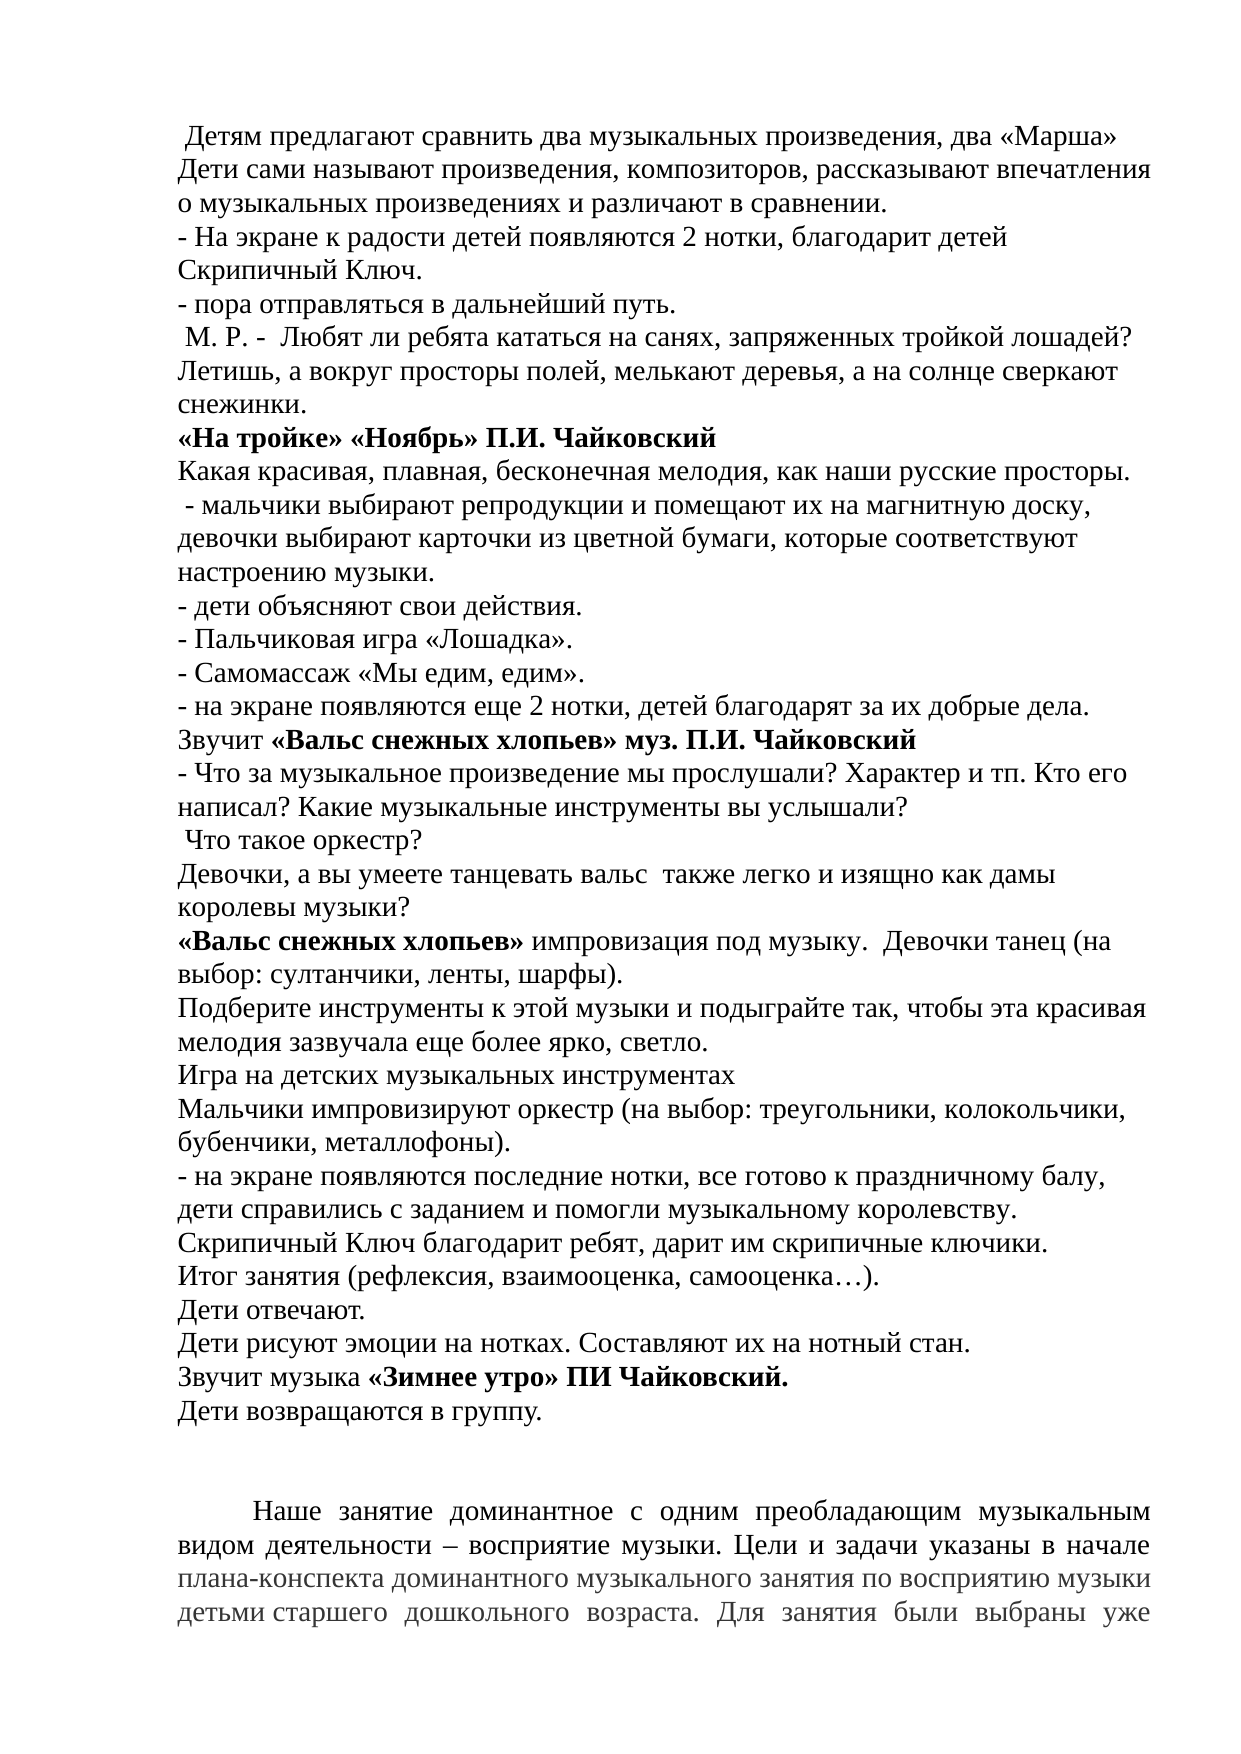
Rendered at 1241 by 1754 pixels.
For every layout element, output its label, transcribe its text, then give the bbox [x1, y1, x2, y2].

text Что такое оркестр? [177, 822, 1152, 856]
text Итог занятия (рефлексия, взаимооценка, самооценка…). [177, 1258, 1152, 1292]
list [177, 1493, 1152, 1627]
text Дети отвечают. [177, 1292, 1152, 1326]
text Какая красивая, плавная, бесконечная мелодия, как наши русские просторы. [177, 453, 1152, 487]
text Звучит «Вальс снежных хлопьев» муз. П.И. Чайковский [177, 722, 1152, 755]
text Подберите инструменты к этой музыки и подыграйте так, чтобы эта красивая мелодия зазвучала еще более ярко, светло. [177, 990, 1152, 1057]
text Дети возвращаются в группу. [177, 1393, 1152, 1426]
text «На тройке» «Ноябрь» П.И. Чайковский [177, 420, 1152, 453]
text Игра на детских музыкальных инструментах [177, 1057, 1152, 1091]
text Звучит музыка «Зимнее утро» ПИ Чайковский. [177, 1359, 1152, 1393]
text - Пальчиковая игра «Лошадка». [177, 621, 1152, 655]
text Дети рисуют эмоции на нотках. Составляют их на нотный стан. [177, 1326, 1152, 1359]
text - дети объясняют свои действия. [177, 588, 1152, 621]
text М. Р. - Любят ли ребята кататься на санях, запряженных тройкой лошадей? Летишь, а вокруг просторы полей, мелькают деревья, а на солнце сверкают снежинки. [177, 319, 1152, 420]
text - Что за музыкальное произведение мы прослушали? Характер и тп. Кто его написал? Какие музыкальные инструменты вы услышали? [177, 755, 1152, 822]
text Дети сами называют произведения, композиторов, рассказывают впечатления о музыкальных произведениях и различают в сравнении. [177, 152, 1152, 219]
text Детям предлагают сравнить два музыкальных произведения, два «Марша» [177, 118, 1152, 152]
text - на экране появляются еще 2 нотки, детей благодарят за их добрые дела. [177, 688, 1152, 722]
text - мальчики выбирают репродукции и помещают их на магнитную доску, девочки выбирают карточки из цветной бумаги, которые соответствуют настроению музыки. [177, 487, 1152, 588]
text - на экране появляются последние нотки, все готово к праздничному балу, дети справились с заданием и помогли музыкальному королевству. Скрипичный Ключ благодарит ребят, дарит им скрипичные ключики. [177, 1158, 1152, 1258]
text - пора отправляться в дальнейший путь. [177, 286, 1152, 319]
text - На экране к радости детей появляются 2 нотки, благодарит детей Скрипичный Ключ. [177, 219, 1152, 286]
text Мальчики импровизируют оркестр (на выбор: треугольники, колокольчики, бубенчики, металлофоны). [177, 1091, 1152, 1158]
text «Вальс снежных хлопьев» импровизация под музыку. Девочки танец (на выбор: султанчики, ленты, шарфы). [177, 923, 1152, 990]
text Девочки, а вы умеете танцевать вальс также легко и изящно как дамы королевы музыки? [177, 856, 1152, 923]
text - Самомассаж «Мы едим, едим». [177, 655, 1152, 688]
